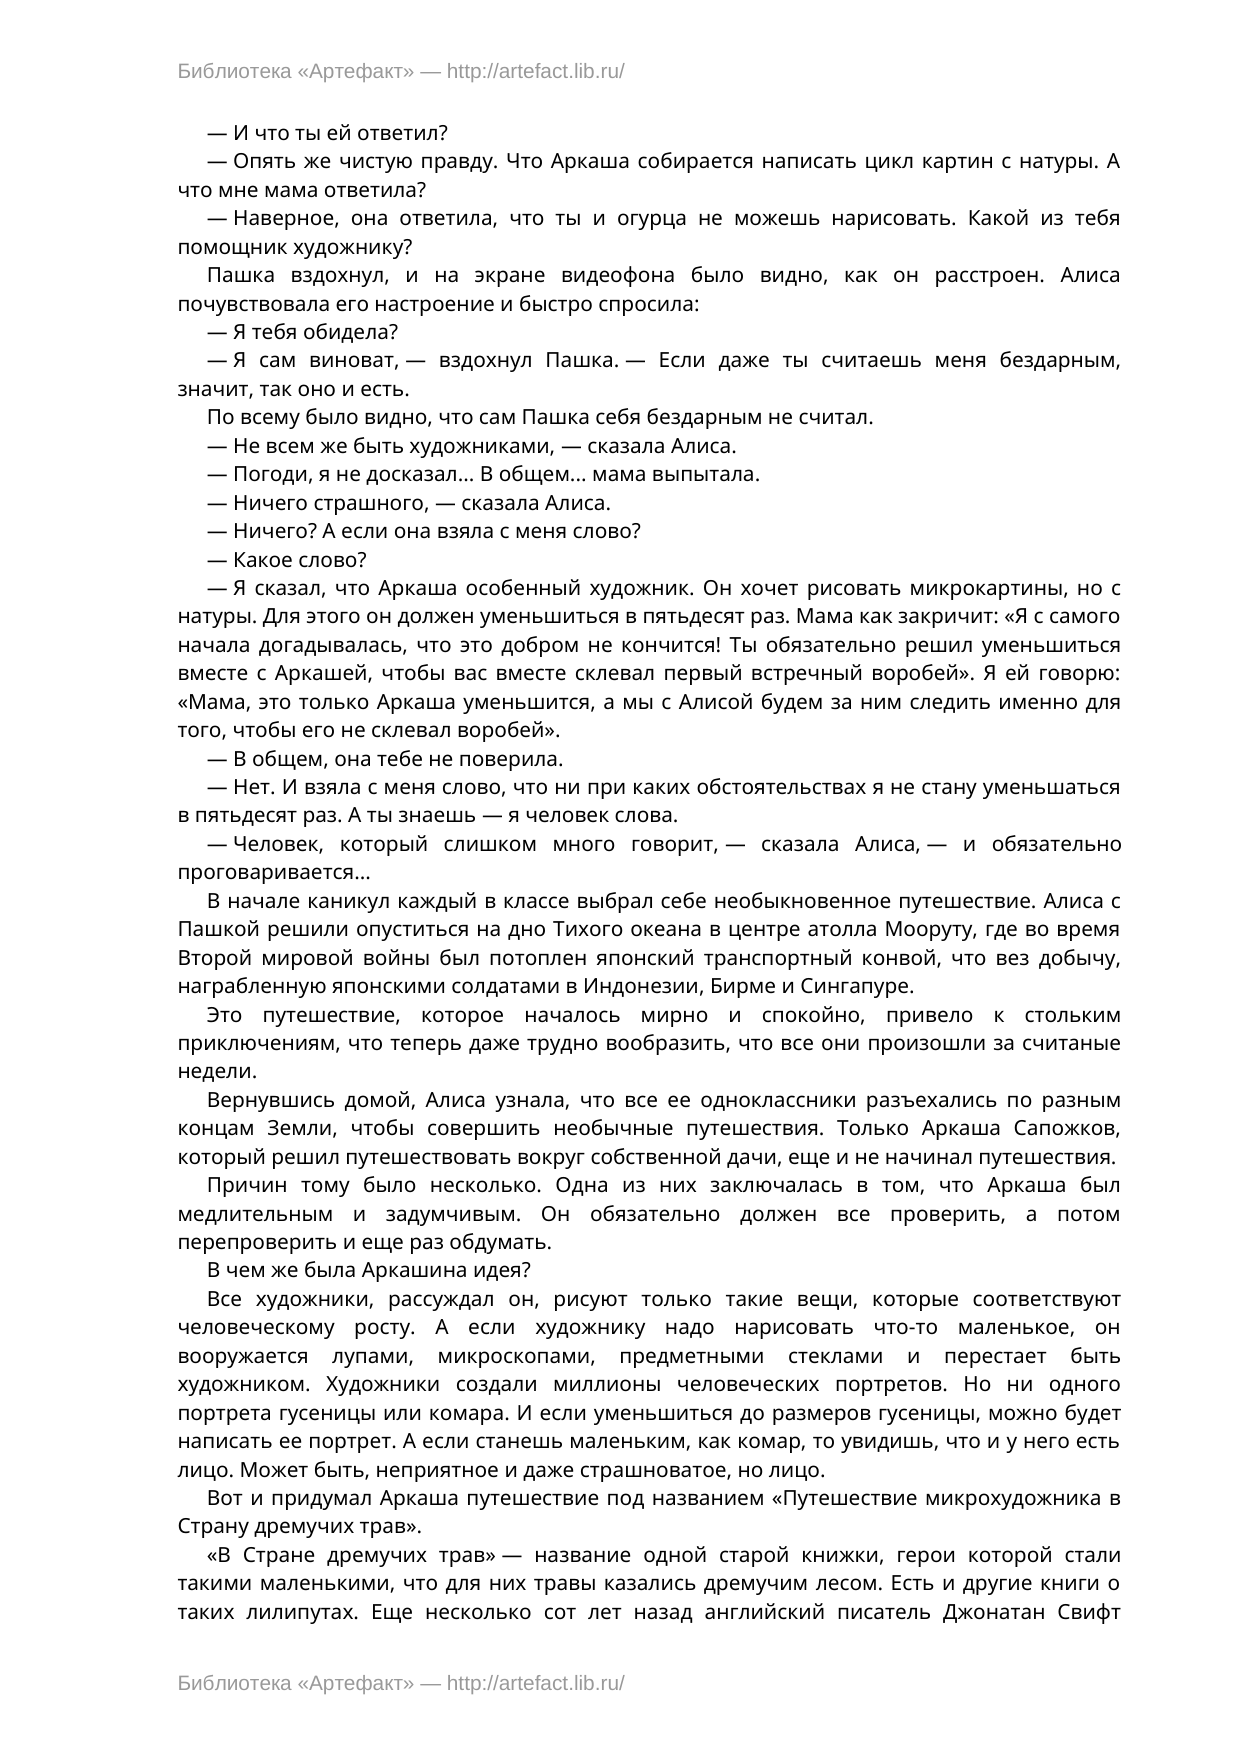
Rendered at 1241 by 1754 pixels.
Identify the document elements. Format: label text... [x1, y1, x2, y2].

text Все художники, рассуждал он, рисуют только такие вещи, которые соответствуют человеческому росту. А если художнику надо нарисовать что-то маленькое, он вооружается лупами, микроскопами, предметными стеклами и перестает быть художником. Художники создали миллионы человеческих портретов. Но ни одного портрета гусеницы или комара. И если уменьшиться до размеров гусеницы, можно будет написать ее портрет. А если станешь маленьким, как комар, то увидишь, что и у него есть лицо. Может быть, неприятное и даже страшноватое, но лицо. [177, 1284, 1122, 1483]
text — Я сказал, что Аркаша особенный художник. Он хочет рисовать микрокартины, но с натуры. Для этого он должен уменьшиться в пятьдесят раз. Мама как закричит: «Я с самого начала догадывалась, что это добром не кончится! Ты обязательно решил уменьшиться вместе с Аркашей, чтобы вас вместе склевал первый встречный воробей». Я ей говорю: «Мама, это только Аркаша уменьшится, а мы с Алисой будем за ним следить именно для того, чтобы его не склевал воробей». [177, 573, 1122, 744]
text — В общем, она тебе не поверила. [177, 744, 1122, 772]
text — Ничего страшного, — сказала Алиса. [177, 488, 1122, 516]
text — Погоди, я не досказал... В общем... мама выпытала. [177, 459, 1122, 488]
text Вернувшись домой, Алиса узнала, что все ее одноклассники разъехались по разным концам Земли, чтобы совершить необычные путешествия. Только Аркаша Сапожков, который решил путешествовать вокруг собственной дачи, еще и не начинал путешествия. [177, 1085, 1122, 1170]
text — И что ты ей ответил? [177, 118, 1122, 147]
text — Нет. И взяла с меня слово, что ни при каких обстоятельствах я не стану уменьшаться в пятьдесят раз. А ты знаешь — я человек слова. [177, 772, 1122, 829]
text Причин тому было несколько. Одна из них заключалась в том, что Аркаша был медлительным и задумчивым. Он обязательно должен все проверить, а потом перепроверить и еще раз обдумать. [177, 1170, 1122, 1256]
text — Я тебя обидела? [177, 317, 1122, 346]
text — Опять же чистую правду. Что Аркаша собирается написать цикл картин с натуры. А что мне мама ответила? [177, 147, 1122, 203]
text — Не всем же быть художниками, — сказала Алиса. [177, 431, 1122, 459]
text — Какое слово? [177, 545, 1122, 573]
text В начале каникул каждый в классе выбрал себе необыкновенное путешествие. Алиса с Пашкой решили опуститься на дно Тихого океана в центре атолла Мооруту, где во время Второй мировой войны был потоплен японский транспортный конвой, что вез добычу, награбленную японскими солдатами в Индонезии, Бирме и Сингапуре. [177, 886, 1122, 1000]
text — Наверное, она ответила, что ты и огурца не можешь нарисовать. Какой из тебя помощник художнику? [177, 203, 1122, 260]
text Это путешествие, которое началось мирно и спокойно, привело к стольким приключениям, что теперь даже трудно вообразить, что все они произошли за считаные недели. [177, 1000, 1122, 1085]
text Вот и придумал Аркаша путешествие под названием «Путешествие микрохудожника в Страну дремучих трав». [177, 1483, 1122, 1540]
text По всему было видно, что сам Пашка себя бездарным не считал. [177, 402, 1122, 431]
text В чем же была Аркашина идея? [177, 1256, 1122, 1284]
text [177, 1540, 1122, 1625]
text — Человек, который слишком много говорит, — сказала Алиса, — и обязательно проговаривается... [177, 829, 1122, 886]
text — Ничего? А если она взяла с меня слово? [177, 516, 1122, 545]
text — Я сам виноват, — вздохнул Пашка. — Если даже ты считаешь меня бездарным, значит, так оно и есть. [177, 346, 1122, 402]
text Пашка вздохнул, и на экране видеофона было видно, как он расстроен. Алиса почувствовала его настроение и быстро спросила: [177, 260, 1122, 317]
